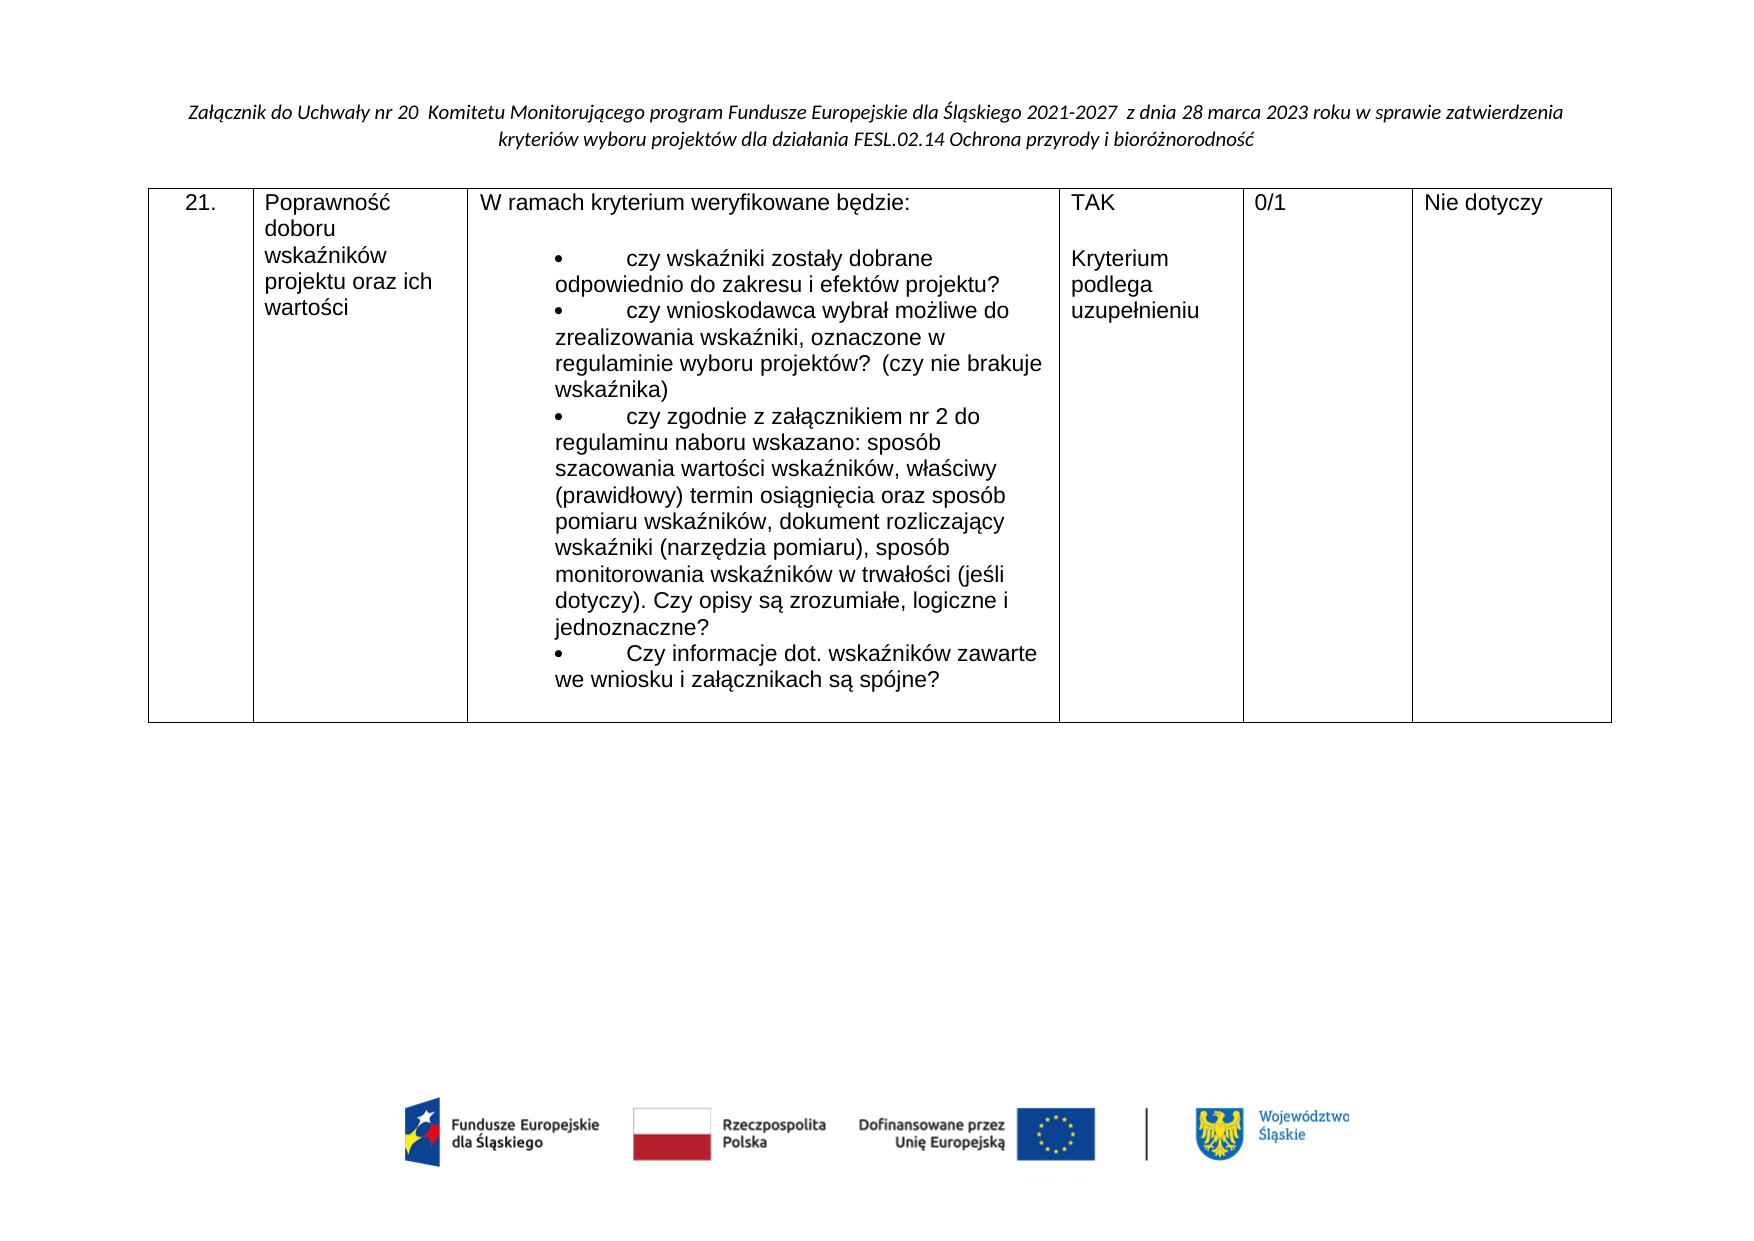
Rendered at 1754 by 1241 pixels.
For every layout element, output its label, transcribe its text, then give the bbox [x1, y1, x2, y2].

table_cell [149, 189, 253, 722]
picture [405, 1097, 1349, 1167]
table_cell Poprawność doboru wskaźników projektu oraz ich wartości [254, 189, 467, 722]
table_cell 0/1 [1244, 189, 1412, 722]
table_cell W ramach kryterium weryfikowane będzie: czy wskaźniki zostały dobrane odpowiednio do zakresu i efektów projektu? czy wnioskodawca wybrał możliwe do zrealizowania wskaźniki, oznaczone w regulaminie wyboru projektów? (czy nie brakuje wskaźnika) czy zgodnie z załącznikiem nr 2 do regulaminu naboru wskazano: sposób szacowania wartości wskaźników, właściwy (prawidłowy) termin osiągnięcia oraz sposób pomiaru wskaźników, dokument rozliczający wskaźniki (narzędzia pomiaru), sposób monitorowania wskaźników w trwałości (jeśli dotyczy). Czy opisy są zrozumiałe, logiczne i jednoznaczne? Czy informacje dot. wskaźników zawarte we wniosku i załącznikach są spójne? [468, 189, 1059, 722]
table_cell Nie dotyczy [1413, 189, 1611, 722]
table_cell TAK Kryterium podlega uzupełnieniu [1060, 189, 1243, 722]
